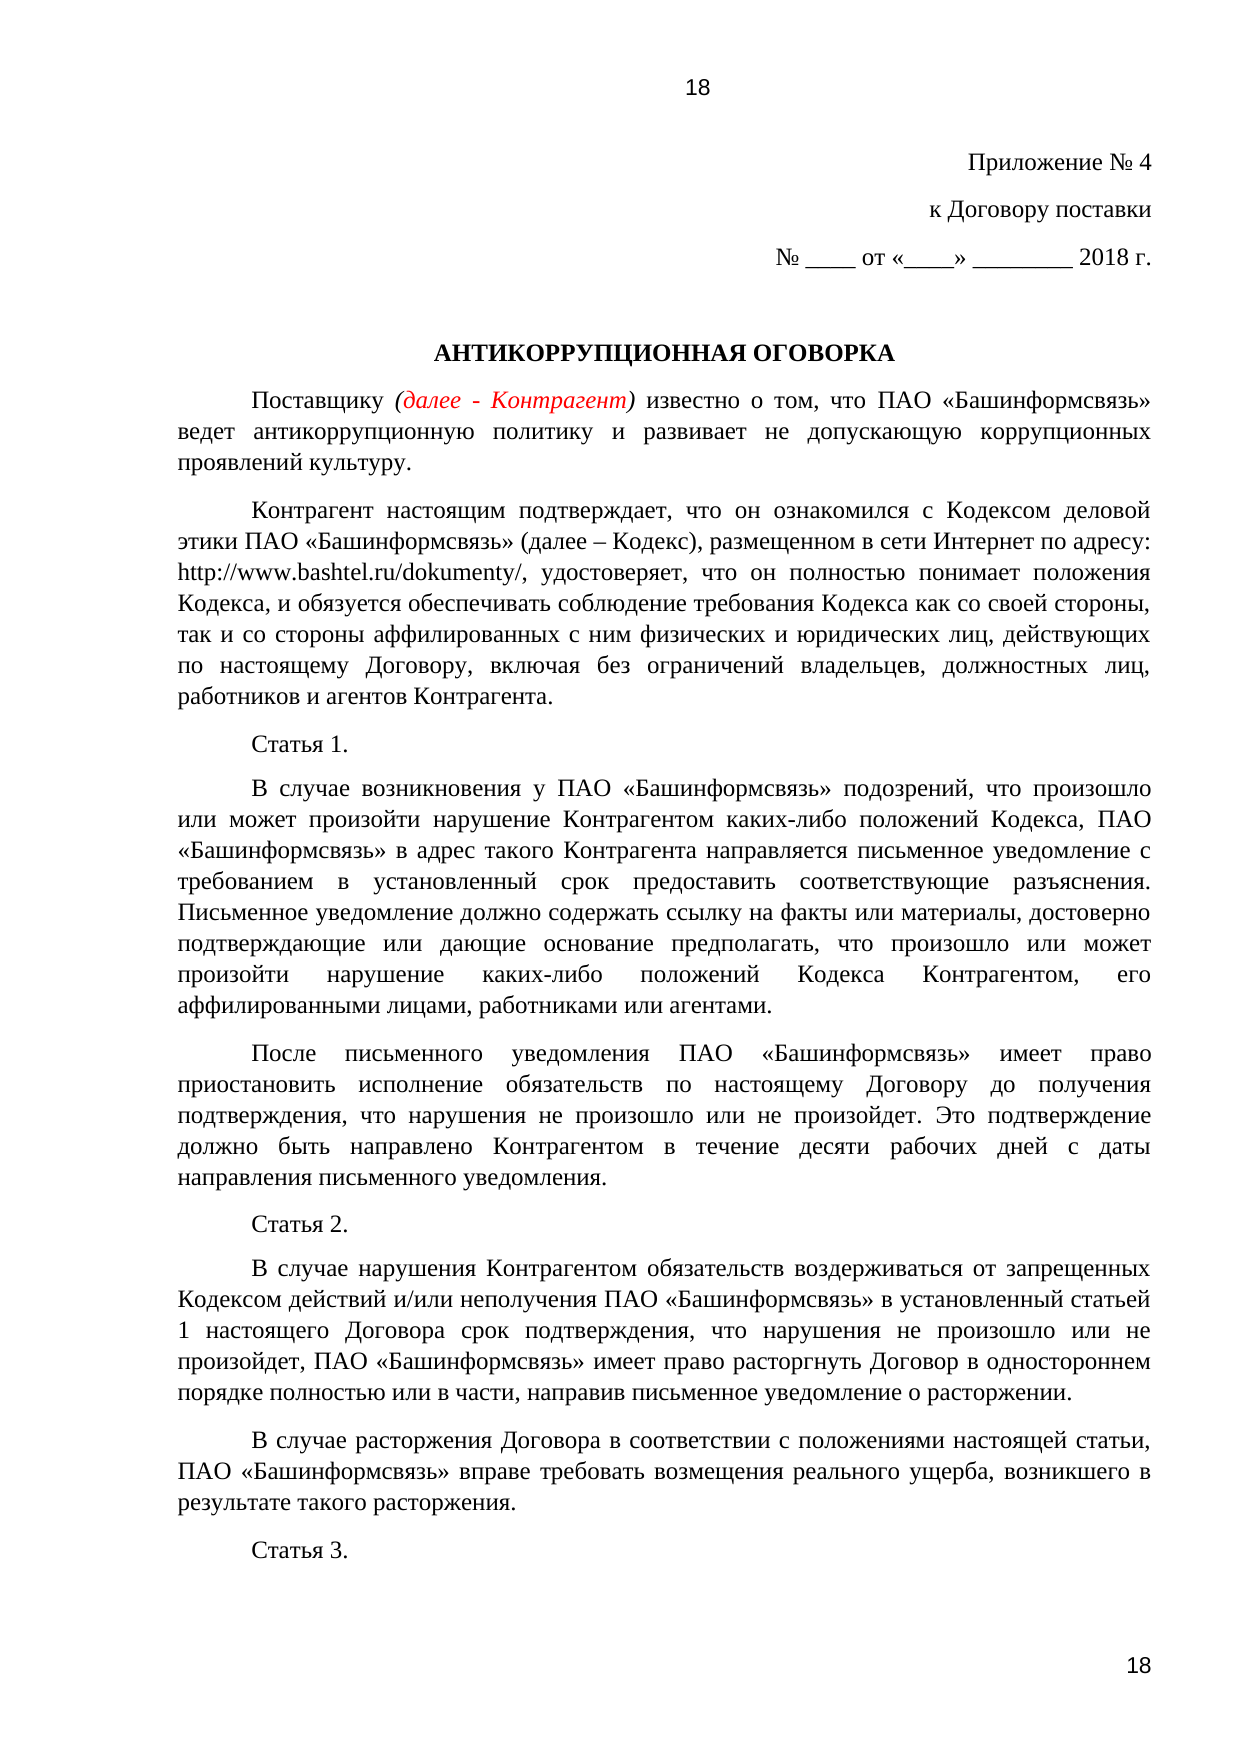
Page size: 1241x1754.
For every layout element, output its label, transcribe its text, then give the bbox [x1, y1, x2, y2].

text Контрагент настоящим подтверждает, что он ознакомился с Кодексом деловой этики ПАО «Башинформсвязь» (далее – Кодекс), размещенном в сети Интернет по адресу: http://www.bashtel.ru/dokumenty/, удостоверяет, что он полностью понимает положения Кодекса, и обязуется обеспечивать соблюдение требования Кодекса как со своей стороны, так и со стороны аффилированных с ним физических и юридических лиц, действующих по настоящему Договору, включая без ограничений владельцев, должностных лиц, работников и агентов Контрагента. [177, 495, 1152, 710]
text Статья 3. [177, 1535, 1152, 1563]
text Статья 2. [177, 1209, 1152, 1238]
text В случае нарушения Контрагентом обязательств воздерживаться от запрещенных Кодексом действий и/или неполучения ПАО «Башинформсвязь» в установленный статьей 1 настоящего Договора срок подтверждения, что нарушения не произошло или не произойдет, ПАО «Башинформсвязь» имеет право расторгнуть Договор в одностороннем порядке полностью или в части, направив письменное уведомление о расторжении. [177, 1253, 1152, 1406]
text В случае возникновения у ПАО «Башинформсвязь» подозрений, что произошло или может произойти нарушение Контрагентом каких-либо положений Кодекса, ПАО «Башинформсвязь» в адрес такого Контрагента направляется письменное уведомление с требованием в установленный срок предоставить соответствующие разъяснения. Письменное уведомление должно содержать ссылку на факты или материалы, достоверно подтверждающие или дающие основание предполагать, что произошло или может произойти нарушение каких-либо положений Кодекса Контрагентом, его аффилированными лицами, работниками или агентами. [177, 773, 1152, 1019]
text Поставщику (далее - Контрагент) известно о том, что ПАО «Башинформсвязь» ведет антикоррупционную политику и развивает не допускающую коррупционных проявлений культуру. [177, 385, 1152, 476]
text В случае расторжения Договора в соответствии с положениями настоящей статьи, ПАО «Башинформсвязь» вправе требовать возмещения реального ущерба, возникшего в результате такого расторжения. [177, 1425, 1152, 1516]
text АНТИКОРРУПЦИОННАЯ ОГОВОРКА [177, 338, 1152, 366]
text После письменного уведомления ПАО «Башинформсвязь» имеет право приостановить исполнение обязательств по настоящему Договору до получения подтверждения, что нарушения не произошло или не произойдет. Это подтверждение должно быть направлено Контрагентом в течение десяти рабочих дней с даты направления письменного уведомления. [177, 1038, 1152, 1191]
text к Договору поставки [177, 194, 1152, 223]
text № ____ от «____» ________ 2018 г. [177, 242, 1152, 271]
text Приложение № 4 [177, 147, 1152, 176]
text Статья 1. [177, 729, 1152, 758]
